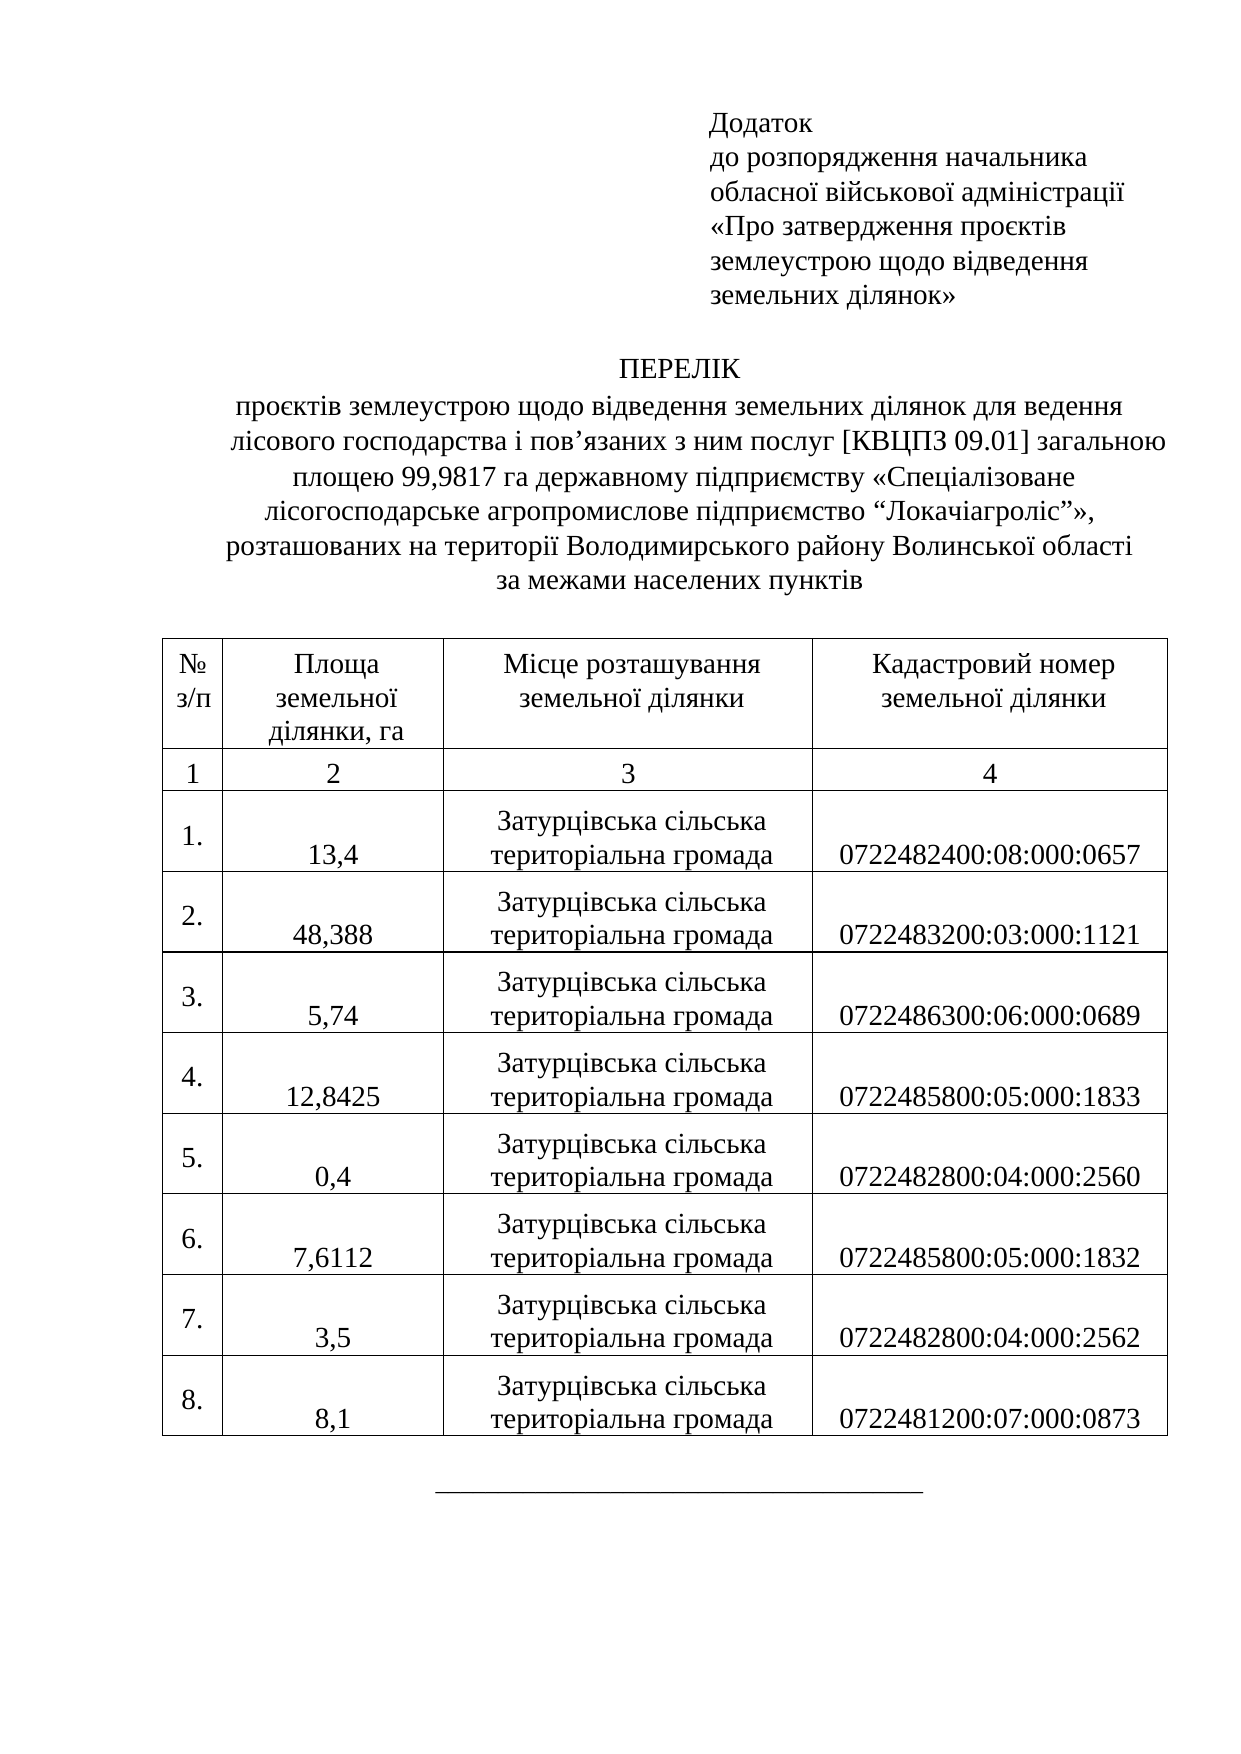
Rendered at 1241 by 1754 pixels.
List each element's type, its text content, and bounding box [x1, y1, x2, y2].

table_cell Затурцівська сільська територіальна громада [444, 1114, 812, 1193]
table_cell 48,388 [223, 872, 443, 951]
text проєктів землеустрою щодо відведення земельних ділянок для ведення [176, 388, 1182, 421]
table_cell 0722481200:07:000:0873 [813, 1356, 1167, 1435]
table_cell 5. [163, 1114, 222, 1193]
table_cell Затурцівська сільська територіальна громада [444, 1033, 812, 1113]
table_cell 0722483200:03:000:1121 [813, 872, 1167, 951]
table_cell 1. [163, 791, 222, 871]
table_cell Затурцівська сільська територіальна громада [444, 791, 812, 871]
table_cell 2 [223, 749, 443, 790]
table_cell 3. [163, 953, 222, 1032]
table_header № з/п [163, 639, 222, 748]
text _______________________________________ [435, 1467, 1196, 1496]
table_cell 0722482800:04:000:2560 [813, 1114, 1167, 1193]
table_cell Затурцівська сільська територіальна громада [444, 1275, 812, 1354]
table_cell Затурцівська сільська територіальна громада [444, 872, 812, 951]
table_header Місце розташування земельної ділянки [444, 639, 812, 748]
table_cell 0722482800:04:000:2562 [813, 1275, 1167, 1354]
table_cell 3,5 [223, 1275, 443, 1354]
table_cell Затурцівська сільська територіальна громада [444, 1194, 812, 1274]
table_cell 7,6112 [223, 1194, 443, 1274]
table_cell 5,74 [223, 953, 443, 1032]
table_header Кадастровий номер земельної ділянки [813, 639, 1167, 748]
table_cell 3 [444, 749, 812, 790]
table_cell 7. [163, 1275, 222, 1354]
table_cell 0722485800:05:000:1832 [813, 1194, 1167, 1274]
table_cell 12,8425 [223, 1033, 443, 1113]
table_cell 0722485800:05:000:1833 [813, 1033, 1167, 1113]
table_cell Затурцівська сільська територіальна громада [444, 953, 812, 1032]
table_cell 8,1 [223, 1356, 443, 1435]
text лісового господарства і пов’язаних з ним послуг [КВЦПЗ 09.01] загальною [214, 423, 1182, 457]
table_header Площа земельної ділянки, га [223, 639, 443, 748]
table_cell 0,4 [223, 1114, 443, 1193]
table_cell 4 [813, 749, 1167, 790]
table_cell 2. [163, 872, 222, 951]
table_cell 0722482400:08:000:0657 [813, 791, 1167, 871]
subtitle ПЕРЕЛІК [177, 351, 1181, 385]
text площею 99,9817 га державному підприємству «Спеціалізоване лісогосподарське агропромислове підприємство “Локачіагроліс”», розташованих на території Володимирського району Волинської області за межами населених пунктів [193, 459, 1166, 596]
text Додаток до розпорядження начальника обласної військової адміністрації «Про затвердження проєктів землеустрою щодо відведення земельних ділянок» [709, 105, 1196, 311]
table_cell 1 [163, 749, 222, 790]
table_cell 8. [163, 1356, 222, 1435]
table_cell 6. [163, 1194, 222, 1274]
table_cell 4. [163, 1033, 222, 1113]
table_cell 0722486300:06:000:0689 [813, 953, 1167, 1032]
table_cell 13,4 [223, 791, 443, 871]
table_cell Затурцівська сільська територіальна громада [444, 1356, 812, 1435]
